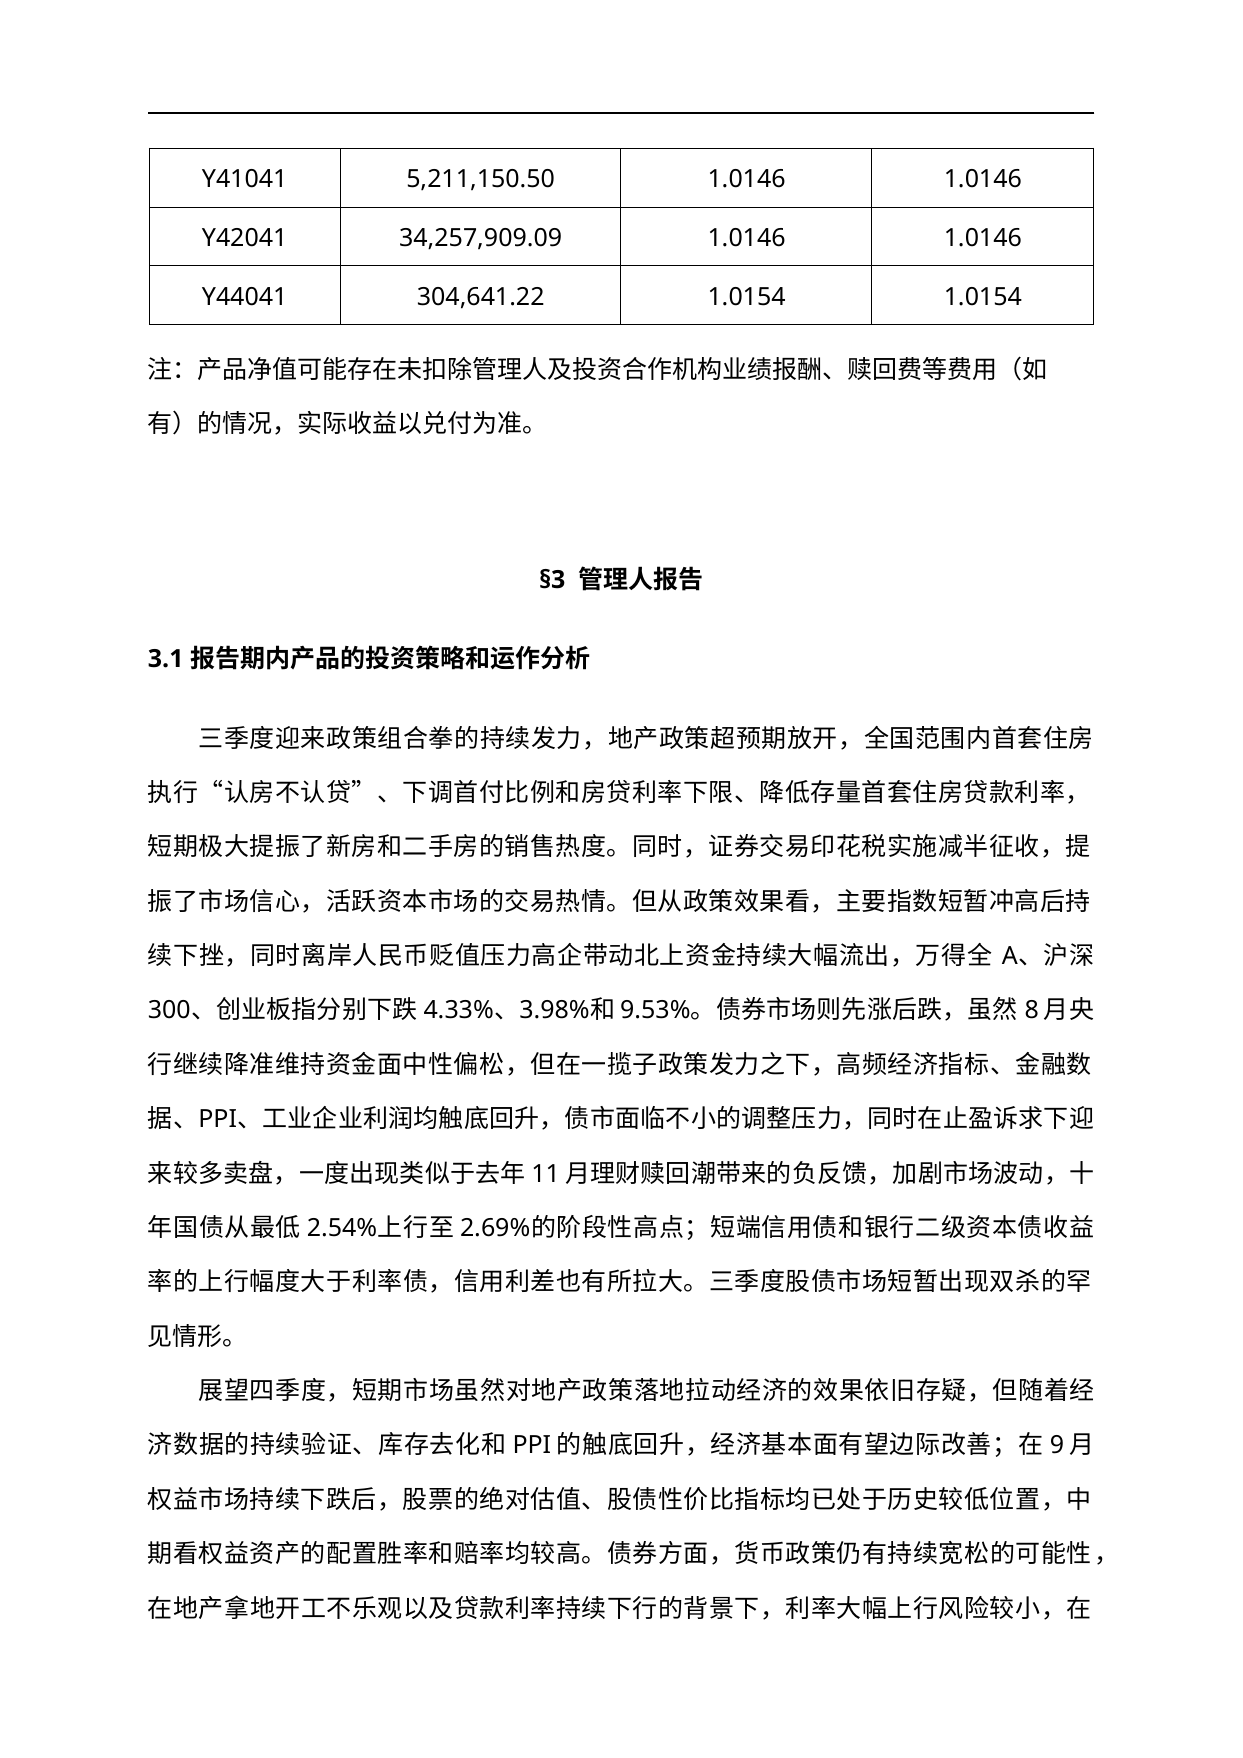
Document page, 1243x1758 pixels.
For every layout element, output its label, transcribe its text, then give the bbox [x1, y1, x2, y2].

table_cell Y42041 [150, 208, 340, 265]
text §3 管理人报告 [148, 559, 1094, 596]
table_cell Y44041 [150, 266, 340, 324]
text 注：产品净值可能存在未扣除管理人及投资合作机构业绩报酬、赎回费等费用（如有）的情况，实际收益以兑付为准。 [148, 349, 1094, 440]
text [148, 718, 1094, 1624]
table_cell 1.0146 [872, 208, 1093, 265]
table_cell 1.0146 [872, 149, 1093, 207]
table_cell 5,211,150.50 [341, 149, 620, 207]
table_cell 1.0154 [872, 266, 1093, 324]
table_cell 34,257,909.09 [341, 208, 620, 265]
text 3.1 报告期内产品的投资策略和运作分析 [148, 639, 1094, 675]
table_cell Y41041 [150, 149, 340, 207]
table_cell 1.0154 [621, 266, 871, 324]
table_cell 1.0146 [621, 208, 871, 265]
table_cell 304,641.22 [341, 266, 620, 324]
table_cell 1.0146 [621, 149, 871, 207]
